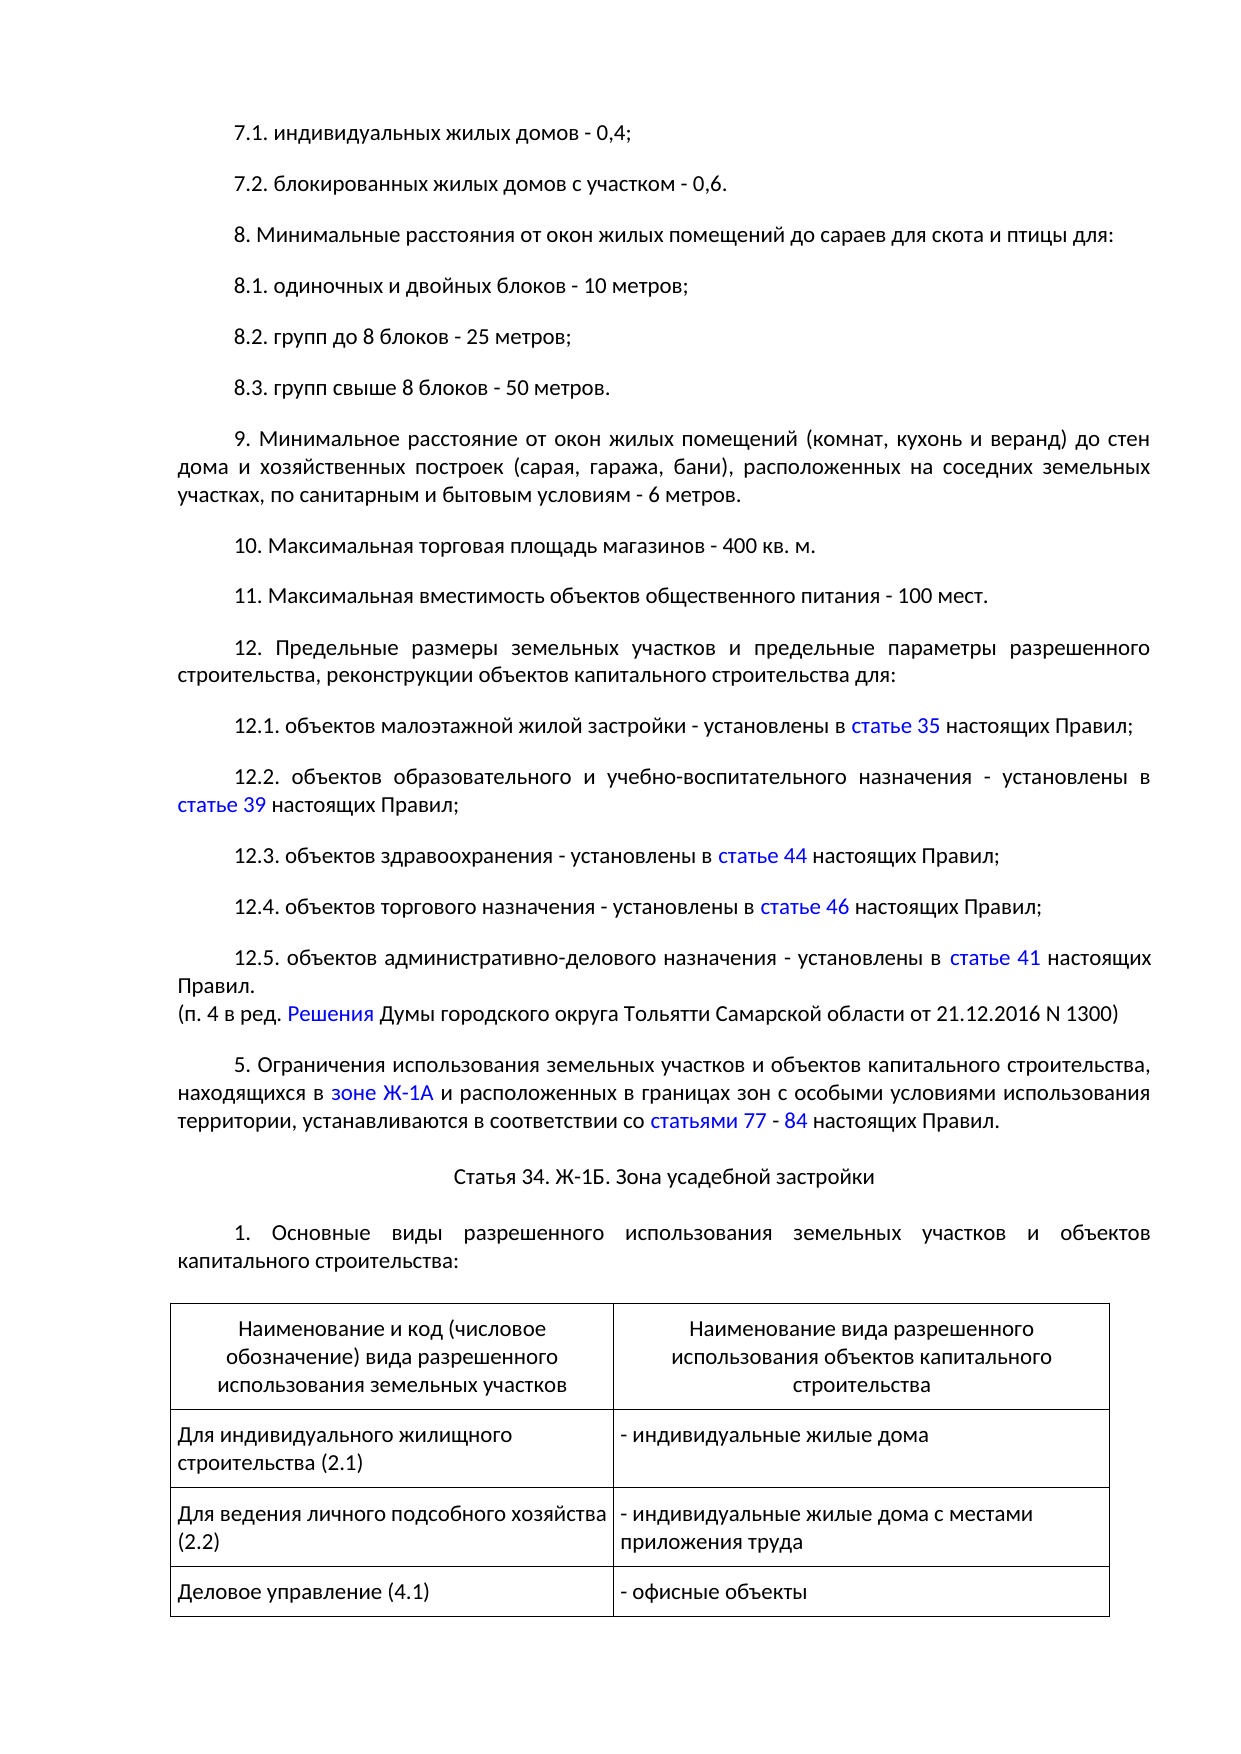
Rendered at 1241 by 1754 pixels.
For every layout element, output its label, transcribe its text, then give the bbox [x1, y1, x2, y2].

text Статья 34. Ж-1Б. Зона усадебной застройки [177, 1162, 1152, 1190]
text 12. Предельные размеры земельных участков и предельные параметры разрешенного строительства, реконструкции объектов капитального строительства для: [177, 633, 1152, 689]
text 7.2. блокированных жилых домов с участком - 0,6. [177, 169, 1152, 197]
table_cell Для ведения личного подсобного хозяйства (2.2) [171, 1488, 613, 1566]
text 12.2. объектов образовательного и учебно-воспитательного назначения - установлены в статье 39 настоящих Правил; [177, 762, 1152, 818]
text 12.3. объектов здравоохранения - установлены в статье 44 настоящих Правил; [177, 841, 1152, 869]
table_header Наименование и код (числовое обозначение) вида разрешенного использования земельных участков [171, 1304, 613, 1409]
text 1. Основные виды разрешенного использования земельных участков и объектов капитального строительства: [177, 1218, 1152, 1274]
text 10. Максимальная торговая площадь магазинов - 400 кв. м. [177, 531, 1152, 559]
text 8.2. групп до 8 блоков - 25 метров; [177, 322, 1152, 350]
table_cell Для индивидуального жилищного строительства (2.1) [171, 1410, 613, 1487]
table_cell - индивидуальные жилые дома с местами приложения труда [614, 1488, 1109, 1566]
table_cell - индивидуальные жилые дома [614, 1410, 1109, 1487]
text 12.1. объектов малоэтажной жилой застройки - установлены в статье 35 настоящих Правил; [177, 712, 1152, 739]
table_cell - офисные объекты [614, 1567, 1109, 1616]
text 12.4. объектов торгового назначения - установлены в статье 46 настоящих Правил; [177, 892, 1152, 920]
text 8. Минимальные расстояния от окон жилых помещений до сараев для скота и птицы для: [177, 220, 1152, 248]
text 11. Максимальная вместимость объектов общественного питания - 100 мест. [177, 582, 1152, 610]
text 8.3. групп свыше 8 блоков - 50 метров. [177, 373, 1152, 401]
table_cell Деловое управление (4.1) [171, 1567, 613, 1616]
text 8.1. одиночных и двойных блоков - 10 метров; [177, 271, 1152, 299]
text 7.1. индивидуальных жилых домов - 0,4; [177, 118, 1152, 146]
text 9. Минимальное расстояние от окон жилых помещений (комнат, кухонь и веранд) до стен дома и хозяйственных построек (сарая, гаража, бани), расположенных на соседних земельных участках, по санитарным и бытовым условиям - 6 метров. [177, 424, 1152, 508]
table_header Наименование вида разрешенного использования объектов капитального строительства [614, 1304, 1109, 1409]
text (п. 4 в ред. Решения Думы городского округа Тольятти Самарской области от 21.12.2016 N 1300) [177, 999, 1152, 1027]
text 12.5. объектов административно-делового назначения - установлены в статье 41 настоящих Правил. [177, 943, 1152, 999]
text 5. Ограничения использования земельных участков и объектов капитального строительства, находящихся в зоне Ж-1А и расположенных в границах зон с особыми условиями использования территории, устанавливаются в соответствии со статьями 77 - 84 настоящих Правил. [177, 1050, 1152, 1134]
